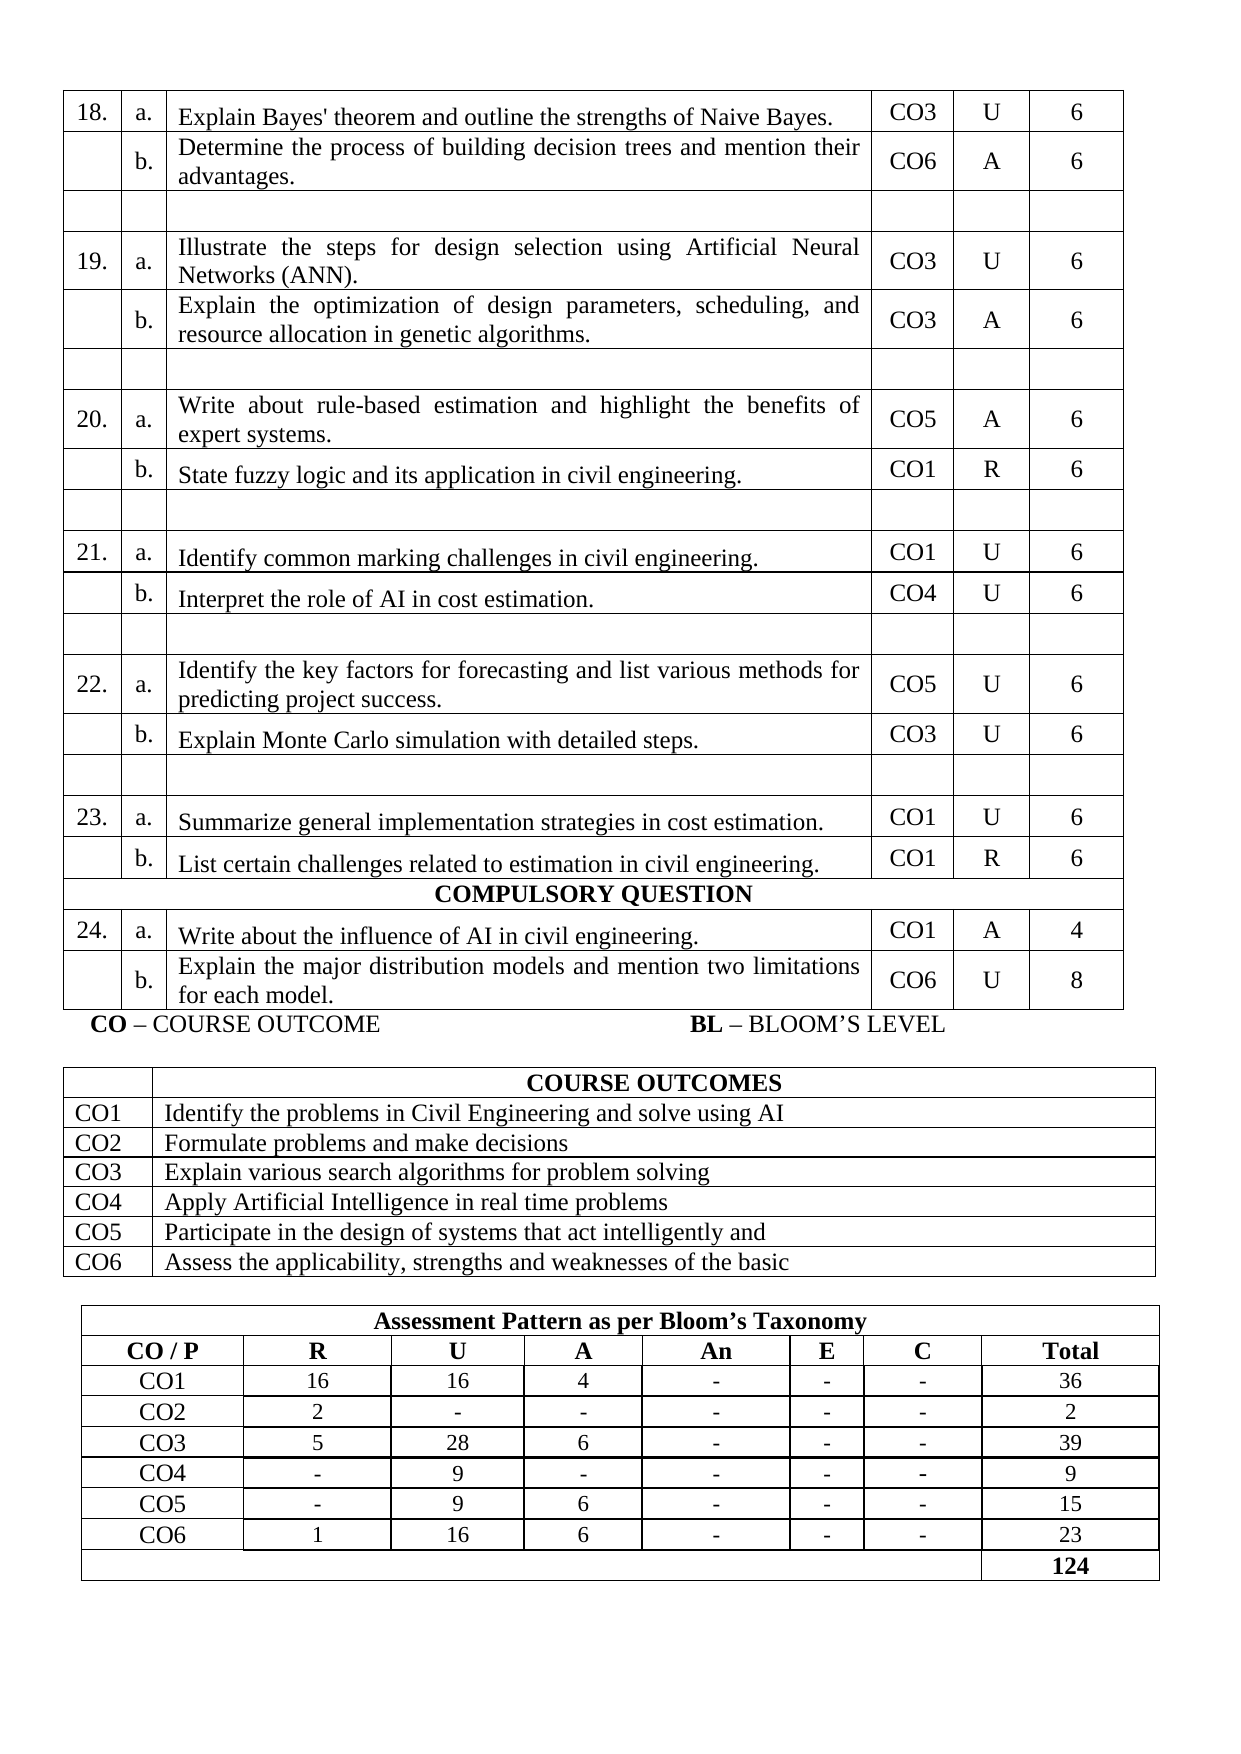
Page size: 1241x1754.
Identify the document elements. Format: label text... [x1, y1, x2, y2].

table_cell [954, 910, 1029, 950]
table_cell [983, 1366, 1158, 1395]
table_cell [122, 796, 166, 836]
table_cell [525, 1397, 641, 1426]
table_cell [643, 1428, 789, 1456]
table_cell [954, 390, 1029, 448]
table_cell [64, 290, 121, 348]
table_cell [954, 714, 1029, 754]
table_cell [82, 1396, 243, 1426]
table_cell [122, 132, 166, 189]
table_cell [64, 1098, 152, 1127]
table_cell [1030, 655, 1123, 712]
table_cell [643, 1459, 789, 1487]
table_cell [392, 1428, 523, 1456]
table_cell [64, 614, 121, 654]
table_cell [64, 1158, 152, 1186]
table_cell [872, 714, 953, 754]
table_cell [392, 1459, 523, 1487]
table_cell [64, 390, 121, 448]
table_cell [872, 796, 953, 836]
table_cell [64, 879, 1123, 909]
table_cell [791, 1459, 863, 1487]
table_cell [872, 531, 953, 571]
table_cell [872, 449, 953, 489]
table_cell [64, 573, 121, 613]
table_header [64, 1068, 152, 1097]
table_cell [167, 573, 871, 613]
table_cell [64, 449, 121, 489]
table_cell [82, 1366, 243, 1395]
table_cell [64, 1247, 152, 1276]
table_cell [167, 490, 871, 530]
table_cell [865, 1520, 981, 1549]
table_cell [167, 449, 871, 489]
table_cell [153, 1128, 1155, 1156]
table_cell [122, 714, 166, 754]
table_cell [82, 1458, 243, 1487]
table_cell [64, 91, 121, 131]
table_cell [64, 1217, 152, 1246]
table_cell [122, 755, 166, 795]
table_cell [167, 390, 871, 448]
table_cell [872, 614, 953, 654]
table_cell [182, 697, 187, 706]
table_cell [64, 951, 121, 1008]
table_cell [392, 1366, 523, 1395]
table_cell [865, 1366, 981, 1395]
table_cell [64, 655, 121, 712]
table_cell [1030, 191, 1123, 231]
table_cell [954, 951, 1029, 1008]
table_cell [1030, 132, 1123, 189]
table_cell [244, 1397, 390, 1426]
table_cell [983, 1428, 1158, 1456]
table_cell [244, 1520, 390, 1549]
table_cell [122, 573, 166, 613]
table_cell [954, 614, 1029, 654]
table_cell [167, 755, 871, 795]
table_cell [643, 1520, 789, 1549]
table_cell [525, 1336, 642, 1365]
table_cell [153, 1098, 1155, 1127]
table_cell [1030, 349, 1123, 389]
text CO – COURSE OUTCOME BL – BLOOM’S LEVEL [90, 1009, 1150, 1038]
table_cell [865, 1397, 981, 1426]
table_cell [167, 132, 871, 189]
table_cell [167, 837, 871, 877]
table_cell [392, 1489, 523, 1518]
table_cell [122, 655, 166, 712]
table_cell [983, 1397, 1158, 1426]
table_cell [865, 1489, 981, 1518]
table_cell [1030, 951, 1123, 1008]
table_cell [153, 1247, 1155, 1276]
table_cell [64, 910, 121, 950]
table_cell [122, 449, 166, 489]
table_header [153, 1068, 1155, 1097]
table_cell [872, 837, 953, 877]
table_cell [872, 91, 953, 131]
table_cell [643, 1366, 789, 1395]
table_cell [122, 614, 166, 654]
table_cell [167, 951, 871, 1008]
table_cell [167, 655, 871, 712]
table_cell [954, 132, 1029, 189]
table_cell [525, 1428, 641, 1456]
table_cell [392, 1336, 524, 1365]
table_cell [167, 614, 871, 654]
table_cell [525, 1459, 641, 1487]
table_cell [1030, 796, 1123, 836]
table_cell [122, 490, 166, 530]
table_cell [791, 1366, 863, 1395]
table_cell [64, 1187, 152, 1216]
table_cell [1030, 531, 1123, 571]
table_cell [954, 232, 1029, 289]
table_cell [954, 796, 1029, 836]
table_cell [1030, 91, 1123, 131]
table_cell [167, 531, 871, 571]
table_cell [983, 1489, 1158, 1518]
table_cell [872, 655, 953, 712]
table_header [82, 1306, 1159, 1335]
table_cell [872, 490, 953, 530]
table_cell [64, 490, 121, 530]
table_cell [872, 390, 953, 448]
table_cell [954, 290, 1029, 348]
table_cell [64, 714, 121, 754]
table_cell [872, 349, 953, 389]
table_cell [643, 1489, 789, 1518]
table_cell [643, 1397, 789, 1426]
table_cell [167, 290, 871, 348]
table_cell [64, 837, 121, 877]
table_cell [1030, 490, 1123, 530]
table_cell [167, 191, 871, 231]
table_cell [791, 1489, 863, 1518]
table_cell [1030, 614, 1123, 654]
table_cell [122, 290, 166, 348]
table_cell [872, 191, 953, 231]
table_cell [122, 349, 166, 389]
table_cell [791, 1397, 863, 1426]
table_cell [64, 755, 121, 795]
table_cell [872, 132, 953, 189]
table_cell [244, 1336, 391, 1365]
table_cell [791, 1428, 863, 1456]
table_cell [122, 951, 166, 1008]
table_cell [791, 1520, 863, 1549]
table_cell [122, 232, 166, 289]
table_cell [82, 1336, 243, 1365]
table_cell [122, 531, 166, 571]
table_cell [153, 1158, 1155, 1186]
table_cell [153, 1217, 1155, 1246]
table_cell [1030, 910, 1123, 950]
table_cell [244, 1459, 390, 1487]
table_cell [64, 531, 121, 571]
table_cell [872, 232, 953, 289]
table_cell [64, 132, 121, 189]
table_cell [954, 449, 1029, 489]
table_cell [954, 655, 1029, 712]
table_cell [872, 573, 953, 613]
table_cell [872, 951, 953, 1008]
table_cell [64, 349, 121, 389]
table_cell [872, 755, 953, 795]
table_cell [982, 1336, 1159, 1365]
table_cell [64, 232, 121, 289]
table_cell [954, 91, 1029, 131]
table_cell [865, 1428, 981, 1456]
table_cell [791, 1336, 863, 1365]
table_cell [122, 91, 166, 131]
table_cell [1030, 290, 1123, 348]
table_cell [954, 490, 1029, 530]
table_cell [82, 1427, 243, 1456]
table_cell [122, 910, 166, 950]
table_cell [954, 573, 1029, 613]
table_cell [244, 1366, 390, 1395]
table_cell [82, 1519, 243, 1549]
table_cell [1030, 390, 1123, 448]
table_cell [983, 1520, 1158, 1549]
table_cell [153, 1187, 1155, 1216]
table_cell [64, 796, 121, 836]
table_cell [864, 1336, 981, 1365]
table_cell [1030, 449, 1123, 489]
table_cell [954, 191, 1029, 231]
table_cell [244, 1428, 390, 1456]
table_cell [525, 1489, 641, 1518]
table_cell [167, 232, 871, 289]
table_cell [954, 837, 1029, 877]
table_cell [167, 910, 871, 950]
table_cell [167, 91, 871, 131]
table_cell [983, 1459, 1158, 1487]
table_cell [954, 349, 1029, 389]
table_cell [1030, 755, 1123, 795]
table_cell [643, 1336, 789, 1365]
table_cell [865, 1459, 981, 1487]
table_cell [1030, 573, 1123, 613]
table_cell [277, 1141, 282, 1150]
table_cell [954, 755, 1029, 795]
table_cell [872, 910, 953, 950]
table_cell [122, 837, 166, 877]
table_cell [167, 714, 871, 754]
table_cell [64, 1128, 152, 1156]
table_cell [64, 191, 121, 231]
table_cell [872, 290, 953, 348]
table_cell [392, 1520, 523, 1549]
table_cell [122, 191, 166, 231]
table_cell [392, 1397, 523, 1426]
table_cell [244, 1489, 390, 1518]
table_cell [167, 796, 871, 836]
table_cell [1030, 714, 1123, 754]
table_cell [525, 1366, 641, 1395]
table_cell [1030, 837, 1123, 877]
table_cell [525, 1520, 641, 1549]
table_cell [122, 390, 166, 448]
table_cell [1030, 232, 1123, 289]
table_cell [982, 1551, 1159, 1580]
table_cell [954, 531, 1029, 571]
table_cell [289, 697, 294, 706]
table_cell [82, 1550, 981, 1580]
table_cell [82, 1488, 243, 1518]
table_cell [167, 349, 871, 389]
